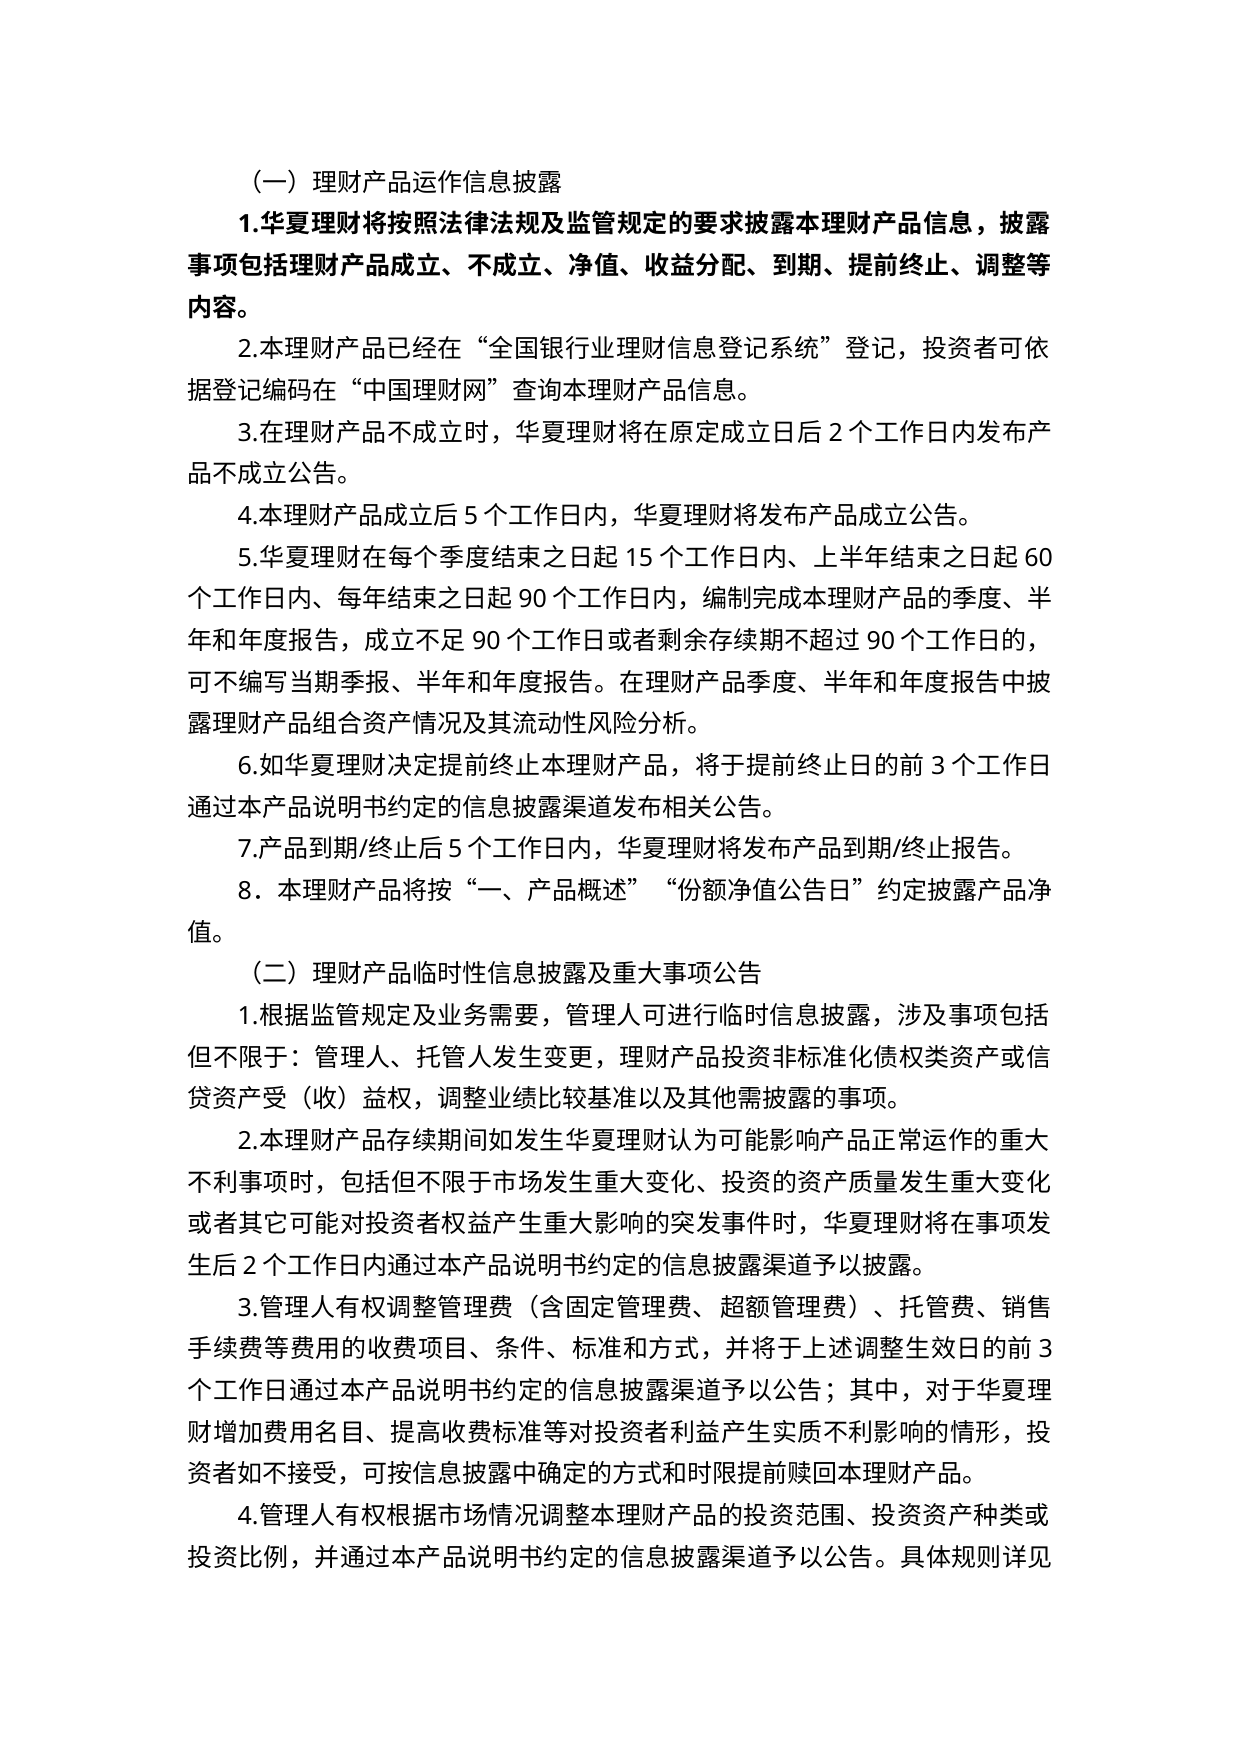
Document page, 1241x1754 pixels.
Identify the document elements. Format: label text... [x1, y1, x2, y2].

text 8．本理财产品将按“一、产品概述”“份额净值公告日”约定披露产品净值。 [187, 870, 1053, 948]
text 4.本理财产品成立后5个工作日内，华夏理财将发布产品成立公告。 [187, 495, 1053, 532]
text 1.华夏理财将按照法律法规及监管规定的要求披露本理财产品信息，披露事项包括理财产品成立、不成立、净值、收益分配、到期、提前终止、调整等内容。 [187, 204, 1053, 323]
text 2.本理财产品已经在“全国银行业理财信息登记系统”登记，投资者可依据登记编码在“中国理财网”查询本理财产品信息。 [187, 329, 1053, 407]
text 1.根据监管规定及业务需要，管理人可进行临时信息披露，涉及事项包括但不限于：管理人、托管人发生变更，理财产品投资非标准化债权类资产或信贷资产受（收）益权，调整业绩比较基准以及其他需披露的事项。 [187, 995, 1053, 1115]
text （二）理财产品临时性信息披露及重大事项公告 [187, 954, 1053, 990]
text 7.产品到期/终止后5个工作日内，华夏理财将发布产品到期/终止报告。 [187, 829, 1053, 865]
text 3.在理财产品不成立时，华夏理财将在原定成立日后2个工作日内发布产品不成立公告。 [187, 412, 1053, 490]
text 3.管理人有权调整管理费（含固定管理费、超额管理费）、托管费、销售手续费等费用的收费项目、条件、标准和方式，并将于上述调整生效日的前3个工作日通过本产品说明书约定的信息披露渠道予以公告；其中，对于华夏理财增加费用名目、提高收费标准等对投资者利益产生实质不利影响的情形，投资者如不接受，可按信息披露中确定的方式和时限提前赎回本理财产品。 [187, 1287, 1053, 1490]
text 6.如华夏理财决定提前终止本理财产品，将于提前终止日的前3个工作日通过本产品说明书约定的信息披露渠道发布相关公告。 [187, 745, 1053, 823]
text 5.华夏理财在每个季度结束之日起15个工作日内、上半年结束之日起60个工作日内、每年结束之日起90个工作日内，编制完成本理财产品的季度、半年和年度报告，成立不足90个工作日或者剩余存续期不超过90个工作日的，可不编写当期季报、半年和年度报告。在理财产品季度、半年和年度报告中披露理财产品组合资产情况及其流动性风险分析。 [187, 537, 1053, 740]
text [187, 1495, 1053, 1573]
text 2.本理财产品存续期间如发生华夏理财认为可能影响产品正常运作的重大不利事项时，包括但不限于市场发生重大变化、投资的资产质量发生重大变化或者其它可能对投资者权益产生重大影响的突发事件时，华夏理财将在事项发生后2个工作日内通过本产品说明书约定的信息披露渠道予以披露。 [187, 1120, 1053, 1282]
text （一）理财产品运作信息披露 [187, 162, 1053, 198]
